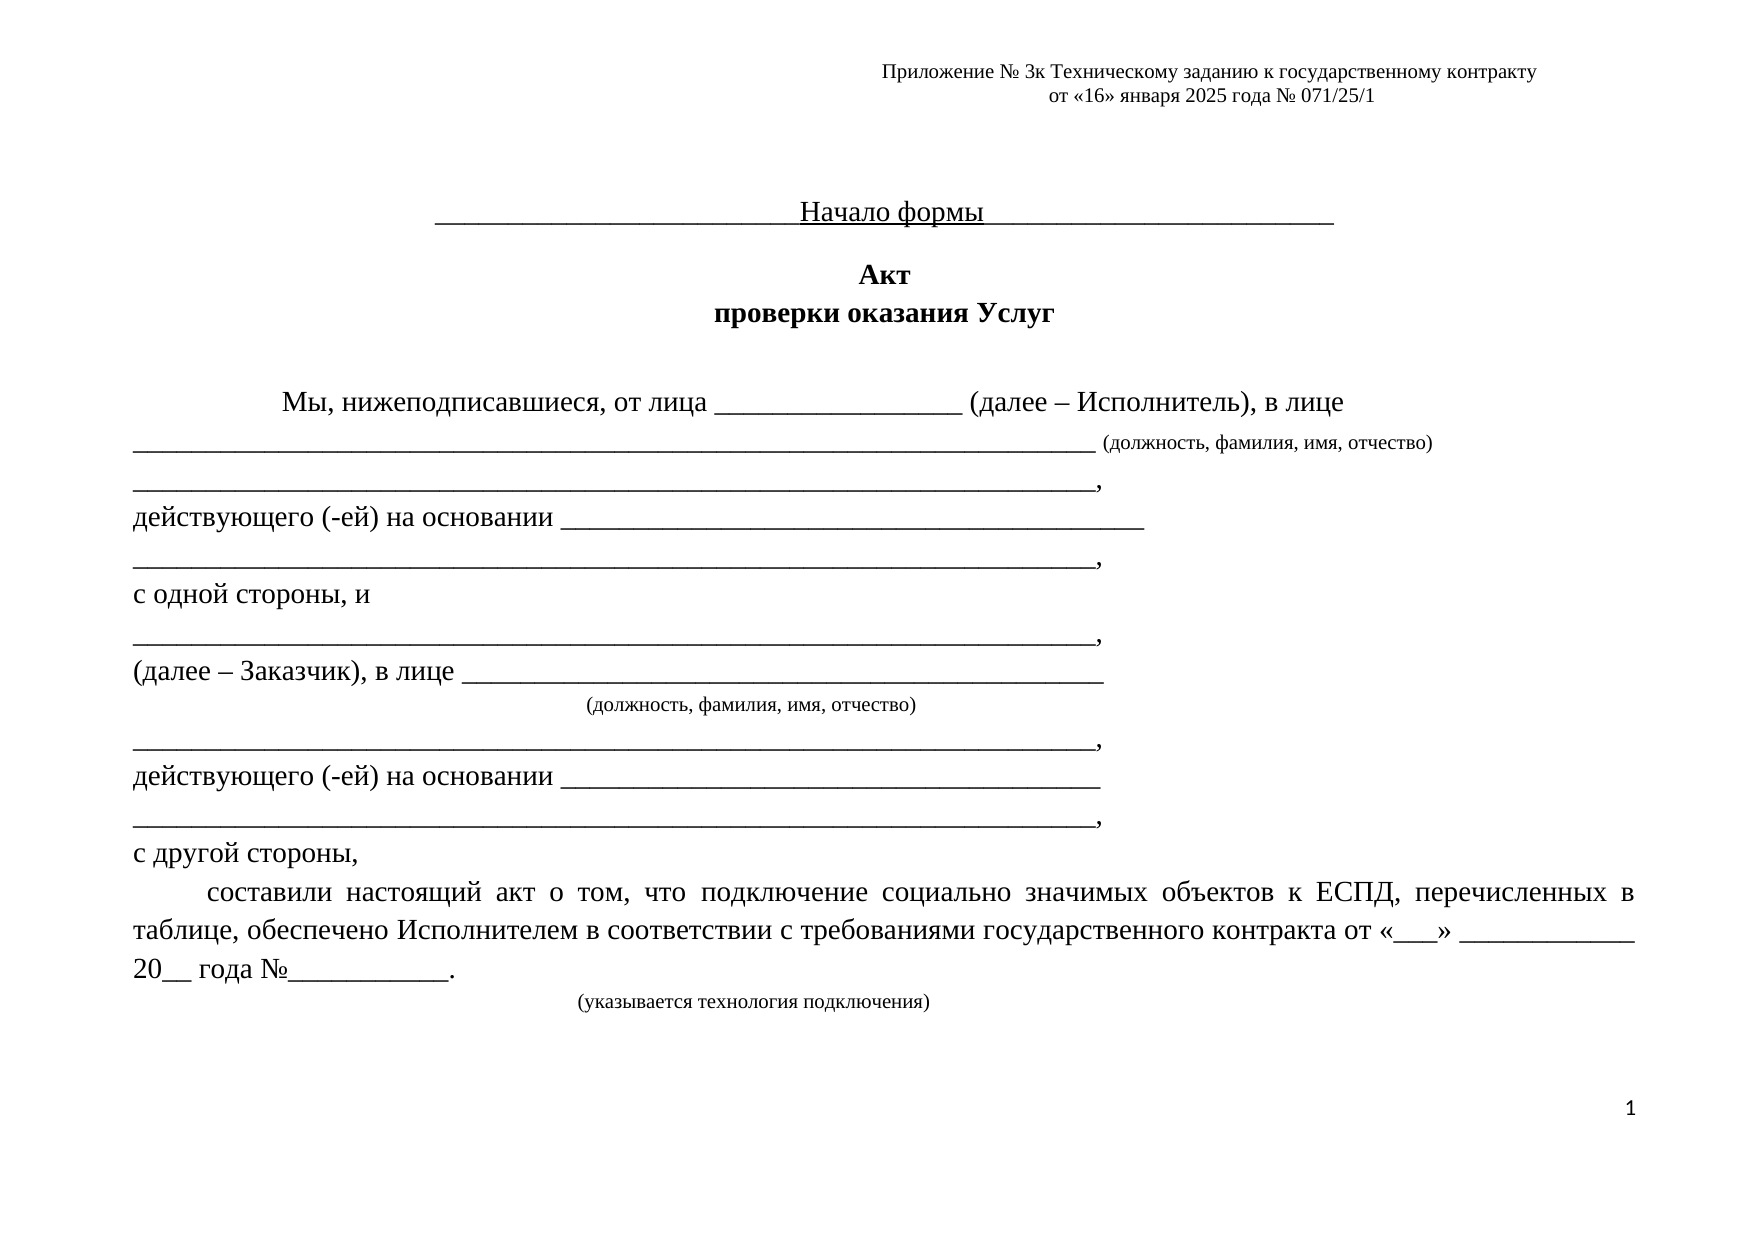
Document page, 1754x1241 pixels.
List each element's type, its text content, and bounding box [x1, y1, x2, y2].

text с одной стороны, и [133, 576, 1636, 610]
text __________________________________________________________________ (должность, фамилия, имя, отчество) [133, 422, 1636, 456]
text (указывается технология подключения) [133, 989, 1636, 1013]
text __________________________________________________________________, [133, 538, 1636, 571]
text __________________________________________________________________, [133, 797, 1636, 830]
text проверки оказания Услуг [133, 296, 1636, 329]
text действующего (-ей) на основании ________________________________________ [133, 499, 1636, 533]
list _________________________Начало формы________________________ [133, 194, 1636, 228]
text Приложение № 3к Техническому заданию к государственному контракту от «16» января 2025 года № 071/25/1 [783, 59, 1636, 107]
text Акт [133, 257, 1636, 291]
text действующего (-ей) на основании _____________________________________ [133, 758, 1636, 792]
text __________________________________________________________________, [133, 720, 1636, 753]
text (должность, фамилия, имя, отчество) [133, 692, 1636, 716]
text Мы, нижеподписавшиеся, от лица _________________ (далее – Исполнитель), в лице [208, 384, 1636, 417]
text составили настоящий акт о том, что подключение социально значимых объектов к ЕСПД, перечисленных в таблице, обеспечено Исполнителем в соответствии с требованиями государственного контракта от «___» ____________ 20__ года №___________. [133, 874, 1636, 984]
text с другой стороны, [133, 835, 1636, 869]
text (далее – Заказчик), в лице ____________________________________________ [133, 653, 1636, 687]
text __________________________________________________________________, [133, 615, 1636, 648]
text __________________________________________________________________, [133, 461, 1636, 494]
